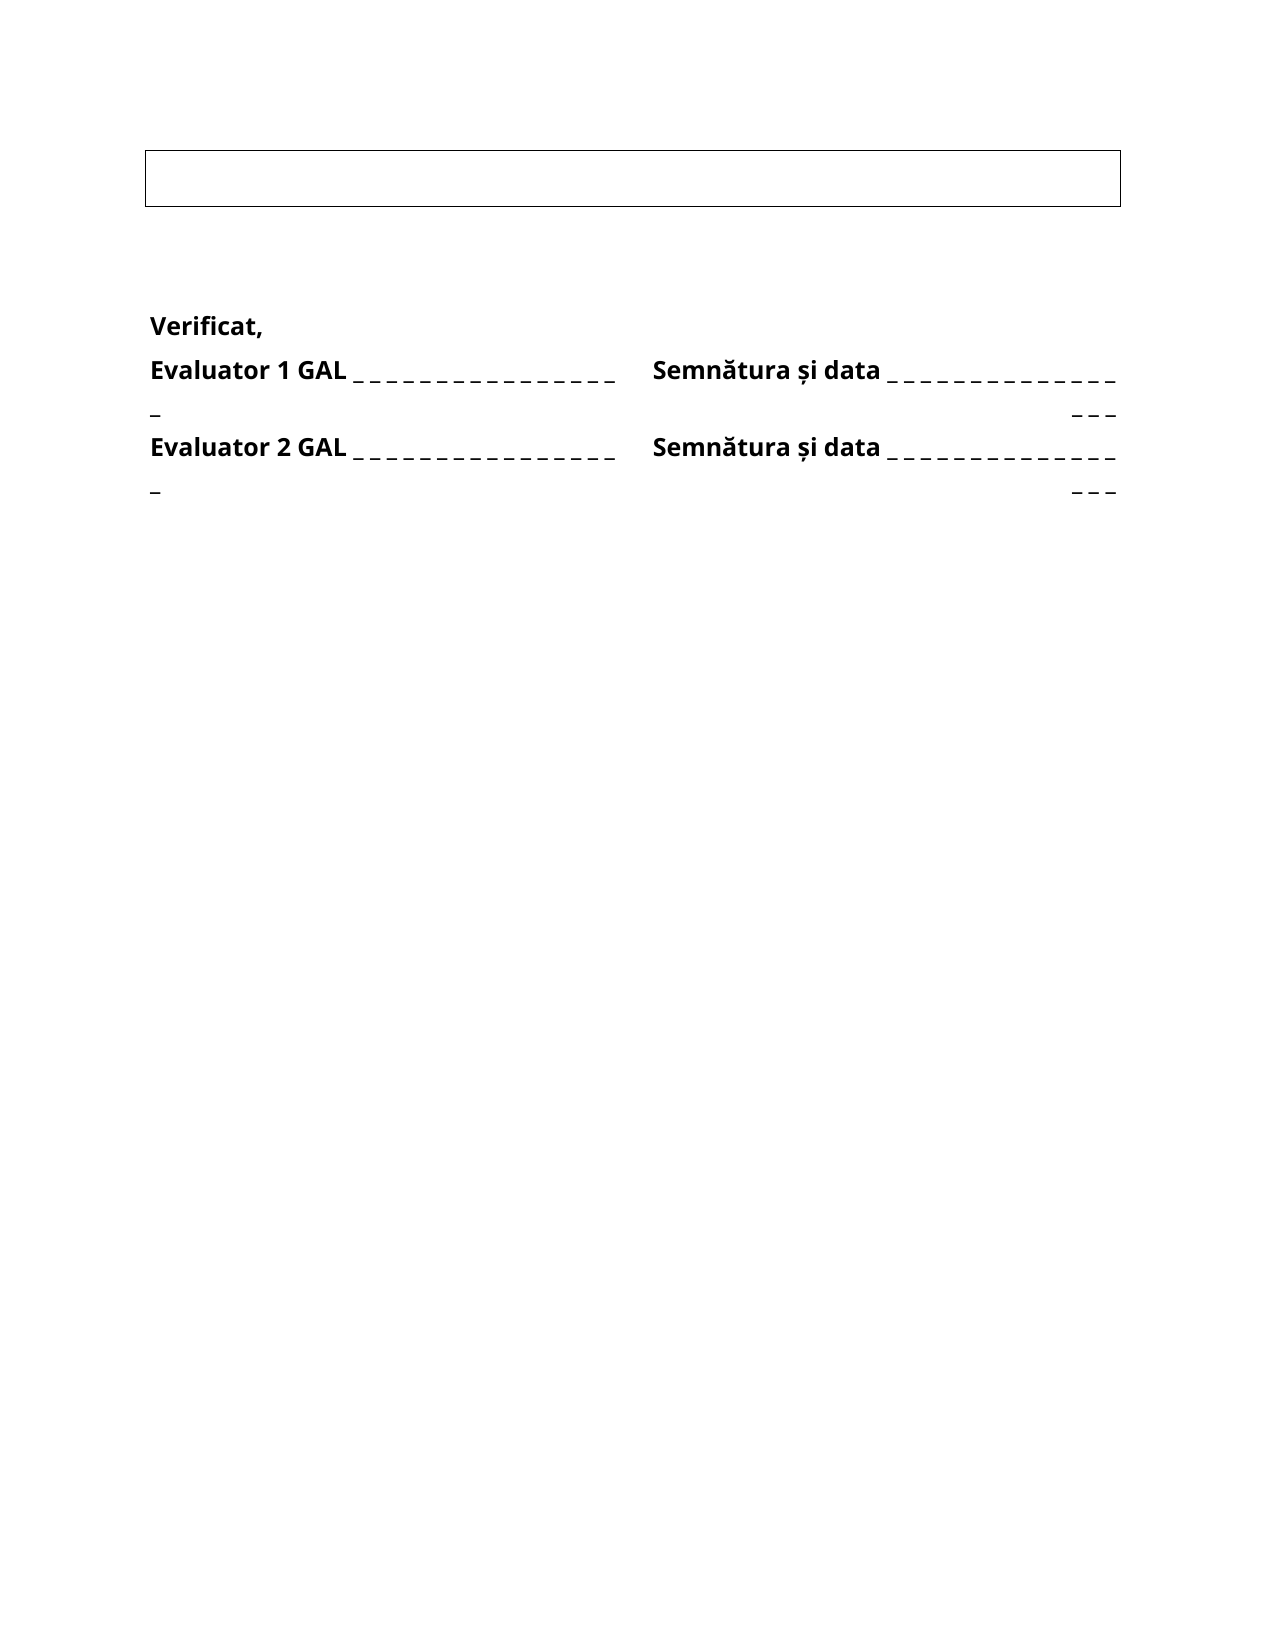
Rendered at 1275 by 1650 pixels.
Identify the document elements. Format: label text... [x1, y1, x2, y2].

table_cell Semnătura și data _ _ _ _ _ _ _ _ _ _ _ _ _ _ _ _ _ [633, 425, 1120, 503]
table_header Verificat, [145, 235, 1120, 348]
table_cell Evaluator 1 GAL _ _ _ _ _ _ _ _ _ _ _ _ _ _ _ _ _ [145, 348, 633, 425]
table_cell Semnătura și data _ _ _ _ _ _ _ _ _ _ _ _ _ _ _ _ _ [633, 348, 1120, 425]
table_header [146, 151, 1120, 206]
table_cell Evaluator 2 GAL _ _ _ _ _ _ _ _ _ _ _ _ _ _ _ _ _ [145, 425, 633, 503]
